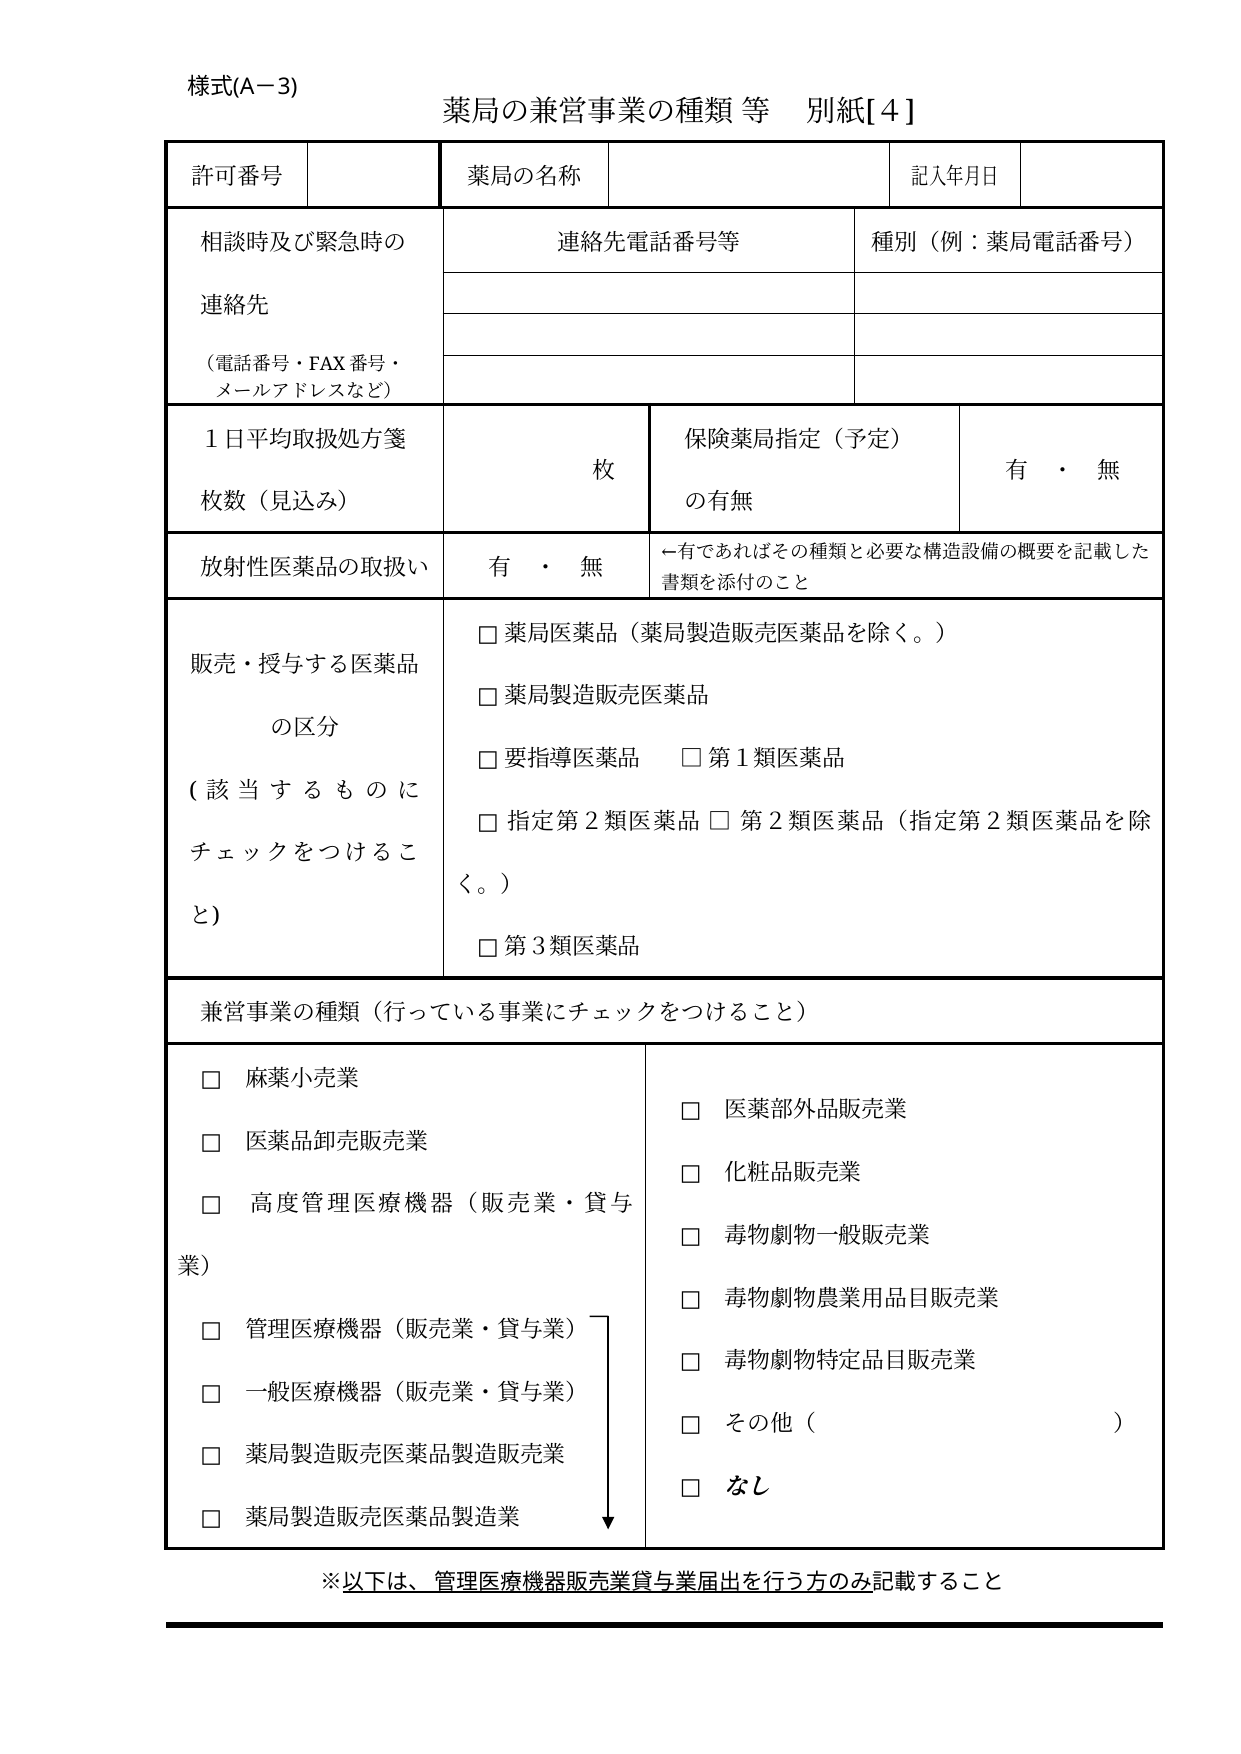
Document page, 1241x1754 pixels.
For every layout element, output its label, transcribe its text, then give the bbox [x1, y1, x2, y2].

table_cell ←有であればその種類と必要な構造設備の概要を記載した書類を添付のこと [650, 534, 1162, 597]
table_cell 相談時及び緊急時の 連絡先 （電話番号・FAX番号・ メールアドレスなど） [168, 209, 443, 403]
table_cell [444, 273, 854, 313]
text 薬局の兼営事業の種類 等 別紙[４] [177, 77, 1063, 140]
table_cell [855, 314, 1162, 354]
table_cell [444, 356, 854, 403]
table_cell □ 麻薬小売業 □ 医薬品卸売販売業 □ 高度管理医療機器（販売業・貸与業） □ 管理医療機器（販売業・貸与業） □ 一般医療機器（販売業・貸与業） □ 薬局製造販売医薬品製造販売業 □ 薬局製造販売医薬品製造業 [168, 1045, 645, 1547]
table_cell 連絡先電話番号等 [444, 209, 854, 272]
table_header 薬局の名称 [442, 143, 608, 206]
table_cell 販売・授与する医薬品の区分 (該当するものにチェックをつけること) [168, 600, 443, 976]
table_cell □ 薬局医薬品（薬局製造販売医薬品を除く。） □ 薬局製造販売医薬品 □ 要指導医薬品 □ 第１類医薬品 □ 指定第２類医薬品 □ 第２類医薬品（指定第２類医薬品を除く。） □ 第３類医薬品 [444, 600, 1162, 976]
table_cell [855, 356, 1162, 403]
table_header [308, 143, 438, 206]
table_cell [444, 314, 854, 354]
table_cell [855, 273, 1162, 313]
table_cell [166, 1550, 1163, 1622]
table_cell 種別（例：薬局電話番号） [855, 209, 1162, 272]
table_cell 兼営事業の種類（行っている事業にチェックをつけること） [168, 980, 1162, 1042]
table_cell 有 ・ 無 [960, 406, 1162, 531]
table_header [1021, 143, 1162, 206]
table_header [609, 143, 889, 206]
table_cell 放射性医薬品の取扱い [168, 534, 443, 597]
table_header 許可番号 [168, 143, 307, 206]
table_cell 有 ・ 無 [444, 534, 649, 597]
table_cell 枚 [444, 406, 648, 531]
table_cell １日平均取扱処方箋 枚数（見込み） [168, 406, 443, 531]
table_cell □ 医薬部外品販売業 □ 化粧品販売業 □ 毒物劇物一般販売業 □ 毒物劇物農業用品目販売業 □ 毒物劇物特定品目販売業 □ その他（ ） □ なし [646, 1045, 1162, 1547]
table_cell 保険薬局指定（予定） の有無 [651, 406, 959, 531]
table_header 記入年月日 [890, 143, 1020, 206]
